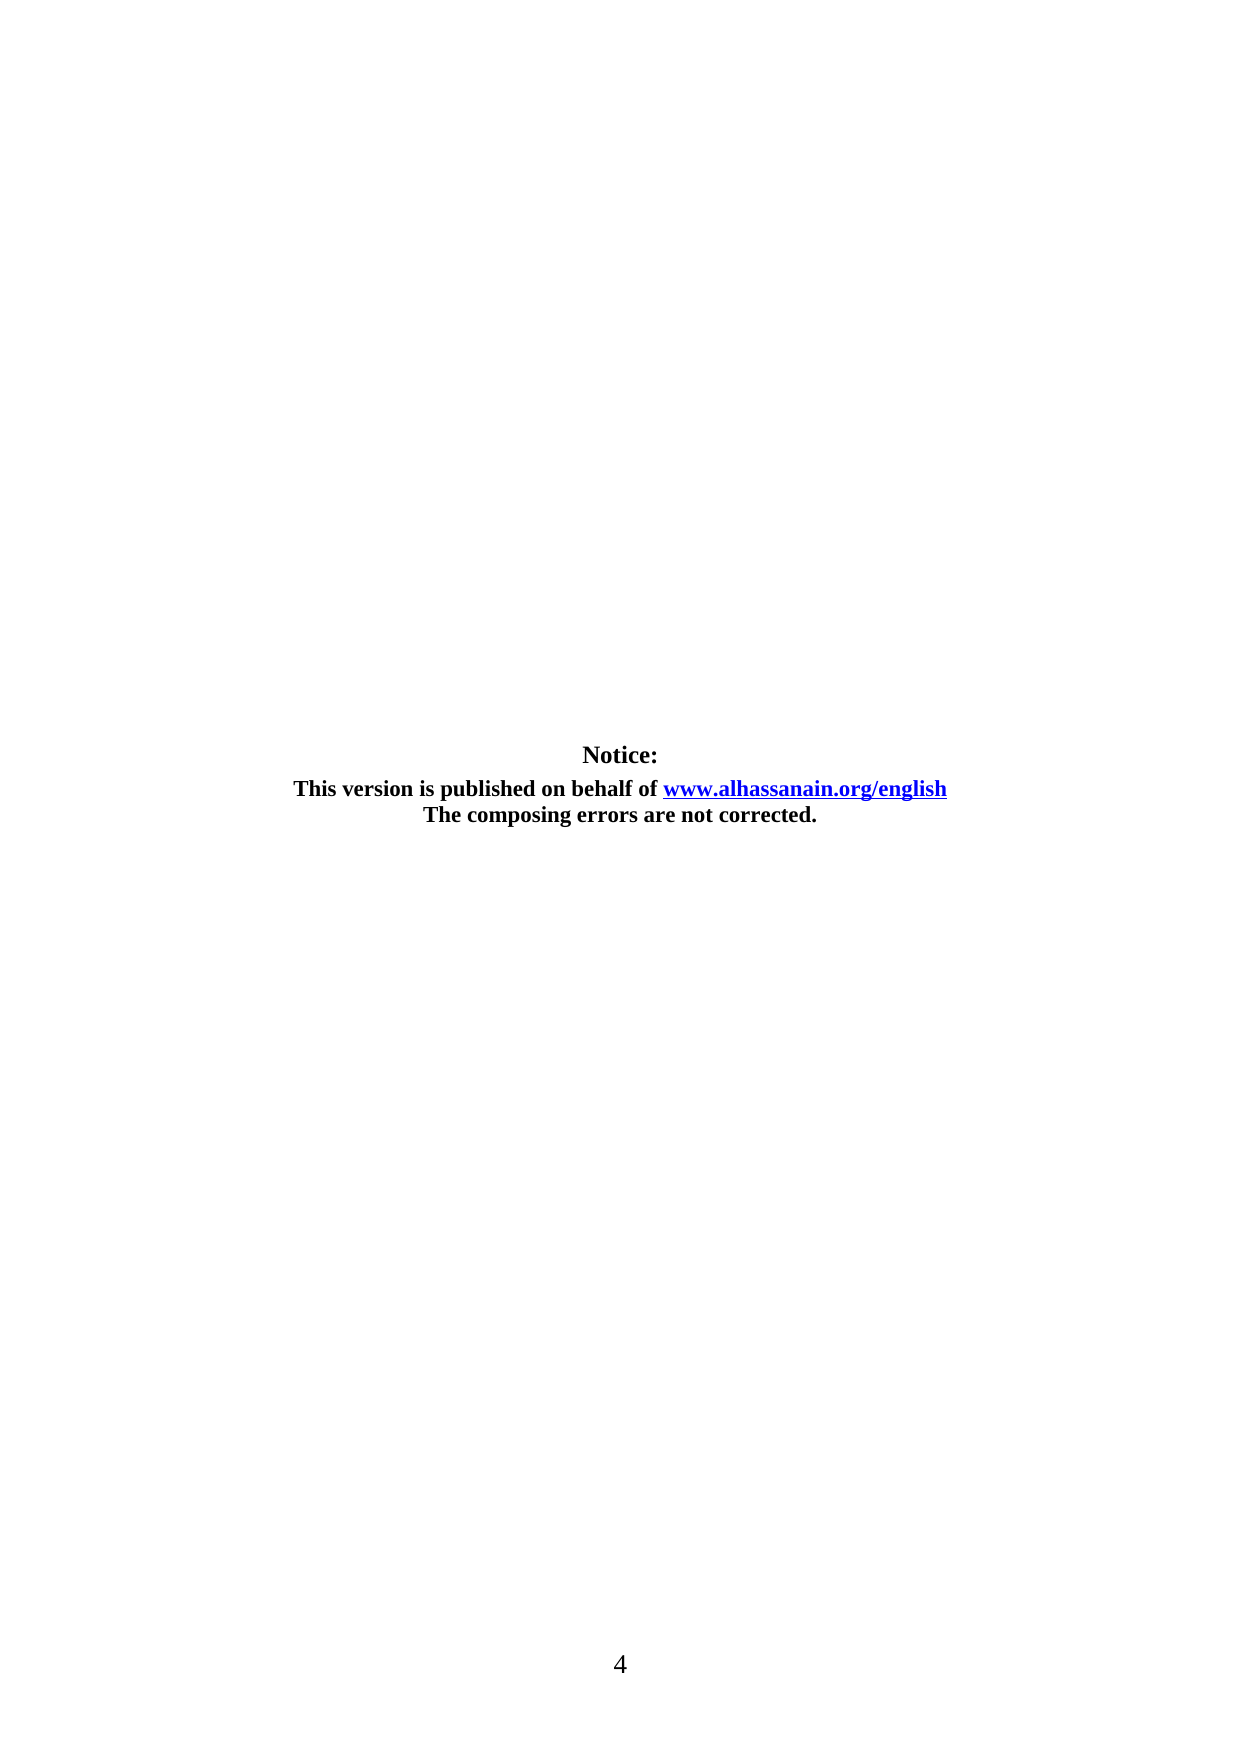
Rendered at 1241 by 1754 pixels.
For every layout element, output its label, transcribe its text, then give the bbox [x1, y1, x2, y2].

text The composing errors are not corrected. [236, 801, 1004, 827]
text This version is published on behalf of www.alhassanain.org/english [236, 775, 1004, 801]
text Notice: [236, 740, 1004, 768]
